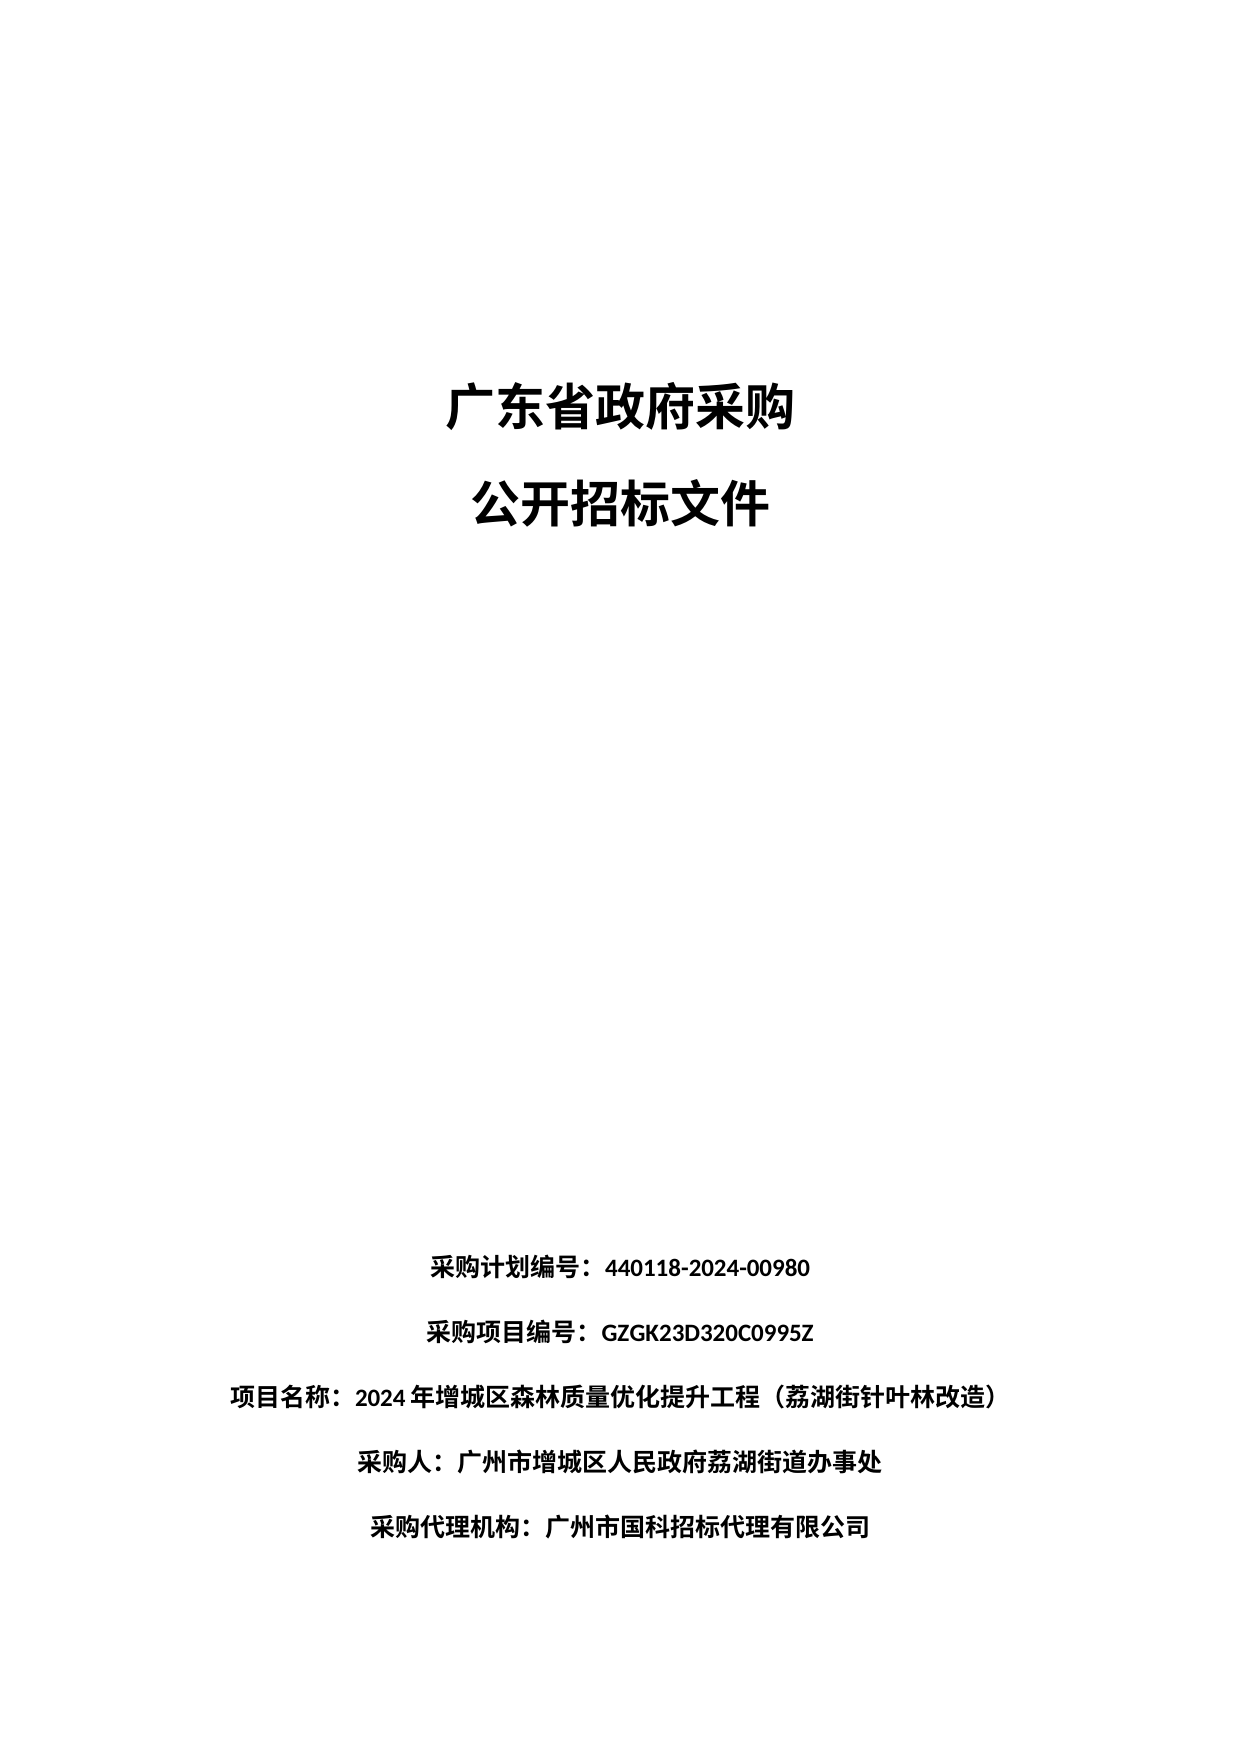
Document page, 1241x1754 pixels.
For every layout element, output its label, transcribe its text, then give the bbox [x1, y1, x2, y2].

text 采购人：广州市增城区人民政府荔湖街道办事处 [187, 1429, 1053, 1494]
text 采购项目编号：GZGK23D320С0995Z [187, 1299, 1053, 1364]
text 采购代理机构：广州市国科招标代理有限公司 [187, 1494, 1053, 1559]
text 广东省政府采购 [187, 357, 1053, 454]
text 采购计划编号：440118-2024-00980 [187, 1234, 1053, 1299]
text 公开招标文件 [187, 454, 1053, 1234]
text 项目名称：2024年增城区森林质量优化提升工程（荔湖街针叶林改造） [187, 1364, 1053, 1429]
